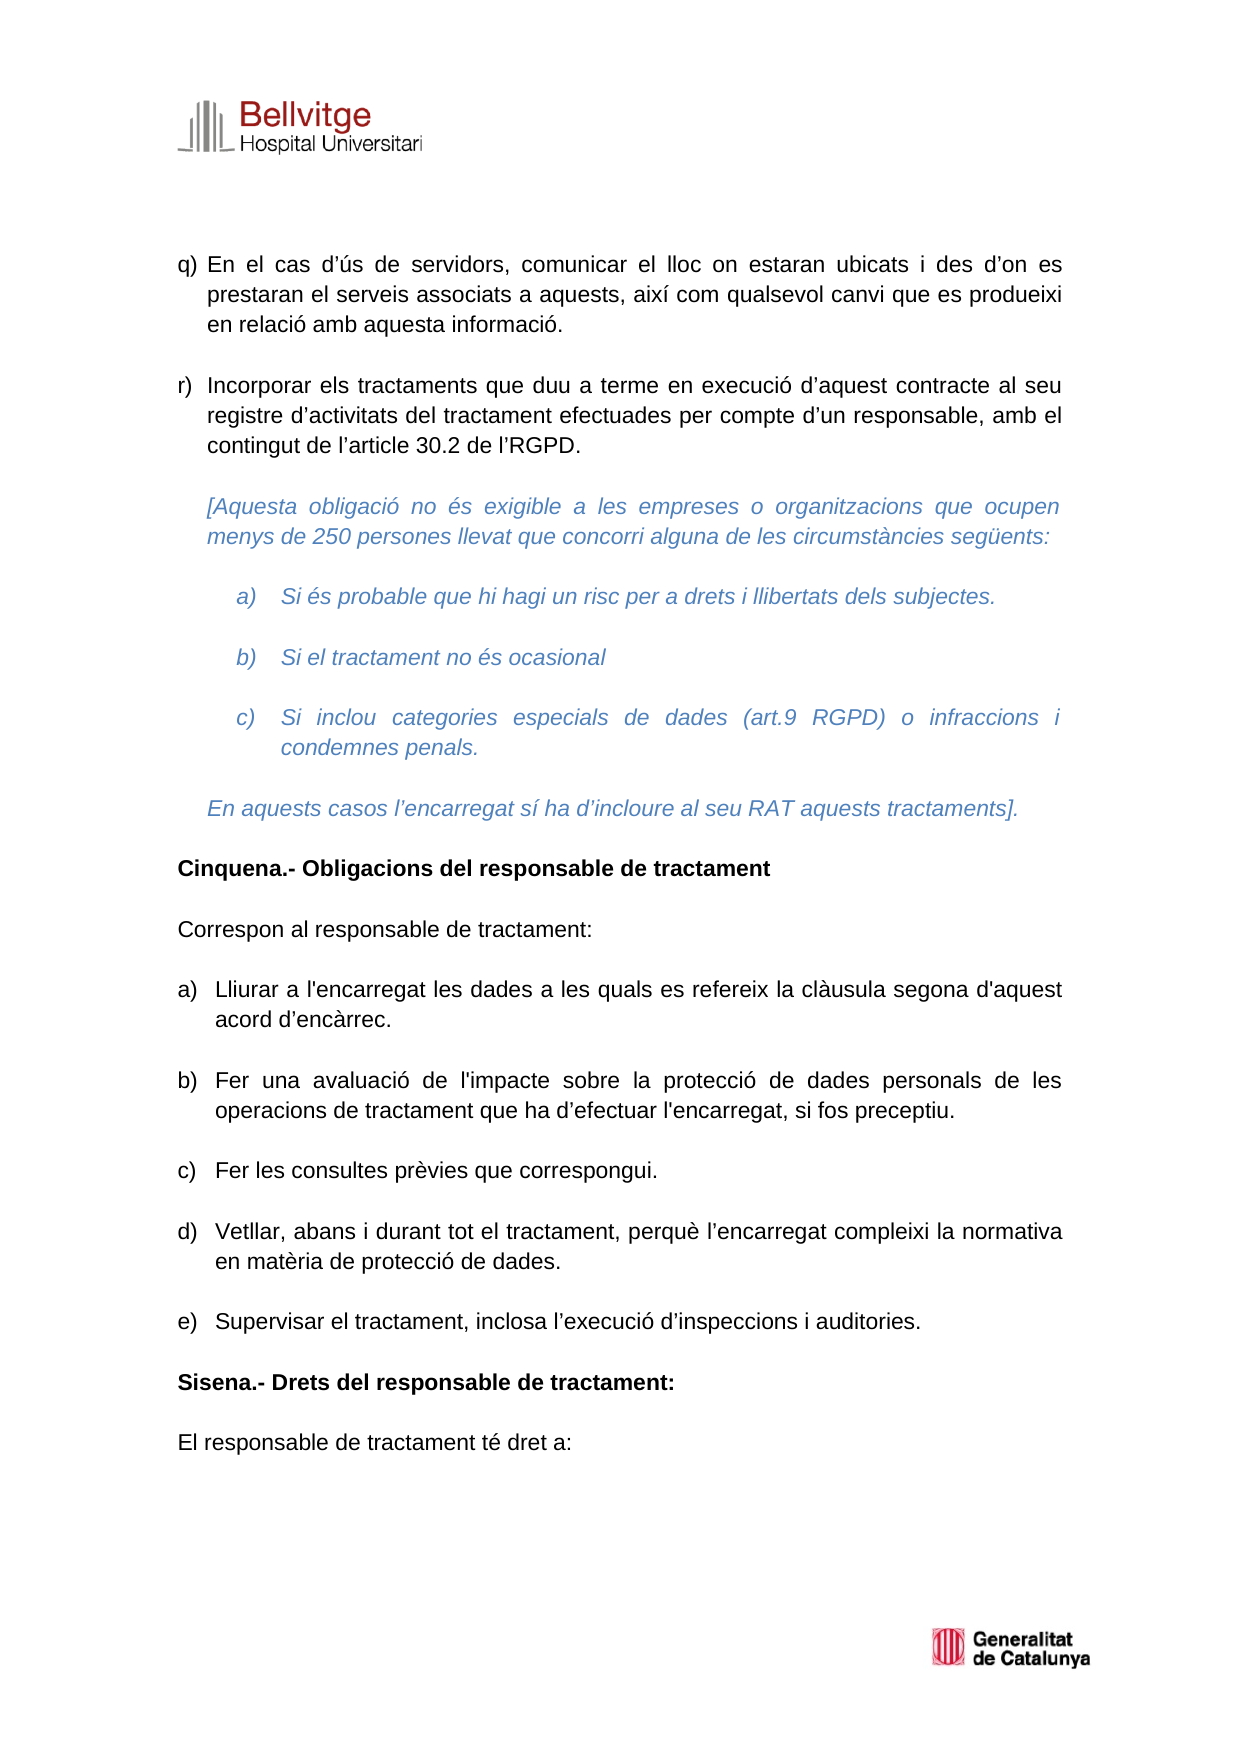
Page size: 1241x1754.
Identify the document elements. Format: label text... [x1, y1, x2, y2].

list Fer les consultes prèvies que correspongui. [177, 1157, 1063, 1184]
list Fer una avaluació de l'impacte sobre la protecció de dades personals de les operacions de tractament que ha d’efectuar l'encarregat, si fos preceptiu. [177, 1067, 1063, 1123]
list Vetllar, abans i durant tot el tractament, perquè l’encarregat compleixi la normativa en matèria de protecció de dades. [177, 1218, 1063, 1274]
text Sisena.- Drets del responsable de tractament: [177, 1369, 1063, 1395]
text En aquests casos l’encarregat sí ha d’incloure al seu RAT aquests tractaments]. [207, 795, 1063, 821]
text Correspon al responsable de tractament: [177, 916, 1063, 942]
text El responsable de tractament té dret a: [177, 1429, 1063, 1456]
list Si inclou categories especials de dades (art.9 RGPD) o infraccions i condemnes penals. [236, 704, 1063, 761]
list Si és probable que hi hagi un risc per a drets i llibertats dels subjectes. [236, 583, 1063, 610]
text Cinquena.- Obligacions del responsable de tractament [177, 855, 1063, 882]
text [Aquesta obligació no és exigible a les empreses o organitzacions que ocupen menys de 250 persones llevat que concorri alguna de les circumstàncies següents: [207, 493, 1063, 549]
list En el cas d’ús de servidors, comunicar el lloc on estaran ubicats i des d’on es prestaran el serveis associats a aquests, així com qualsevol canvi que es produeixi en relació amb aquesta informació. [177, 251, 1063, 338]
list Si el tractament no és ocasional [236, 644, 1063, 670]
picture [177, 100, 422, 155]
list Supervisar el tractament, inclosa l’execució d’inspeccions i auditories. [177, 1308, 1063, 1335]
picture [893, 1621, 1129, 1674]
list Lliurar a l'encarregat les dades a les quals es refereix la clàusula segona d'aquest acord d’encàrrec. [177, 976, 1063, 1033]
list Incorporar els tractaments que duu a terme en execució d’aquest contracte al seu registre d’activitats del tractament efectuades per compte d’un responsable, amb el contingut de l’article 30.2 de l’RGPD. [177, 372, 1063, 459]
